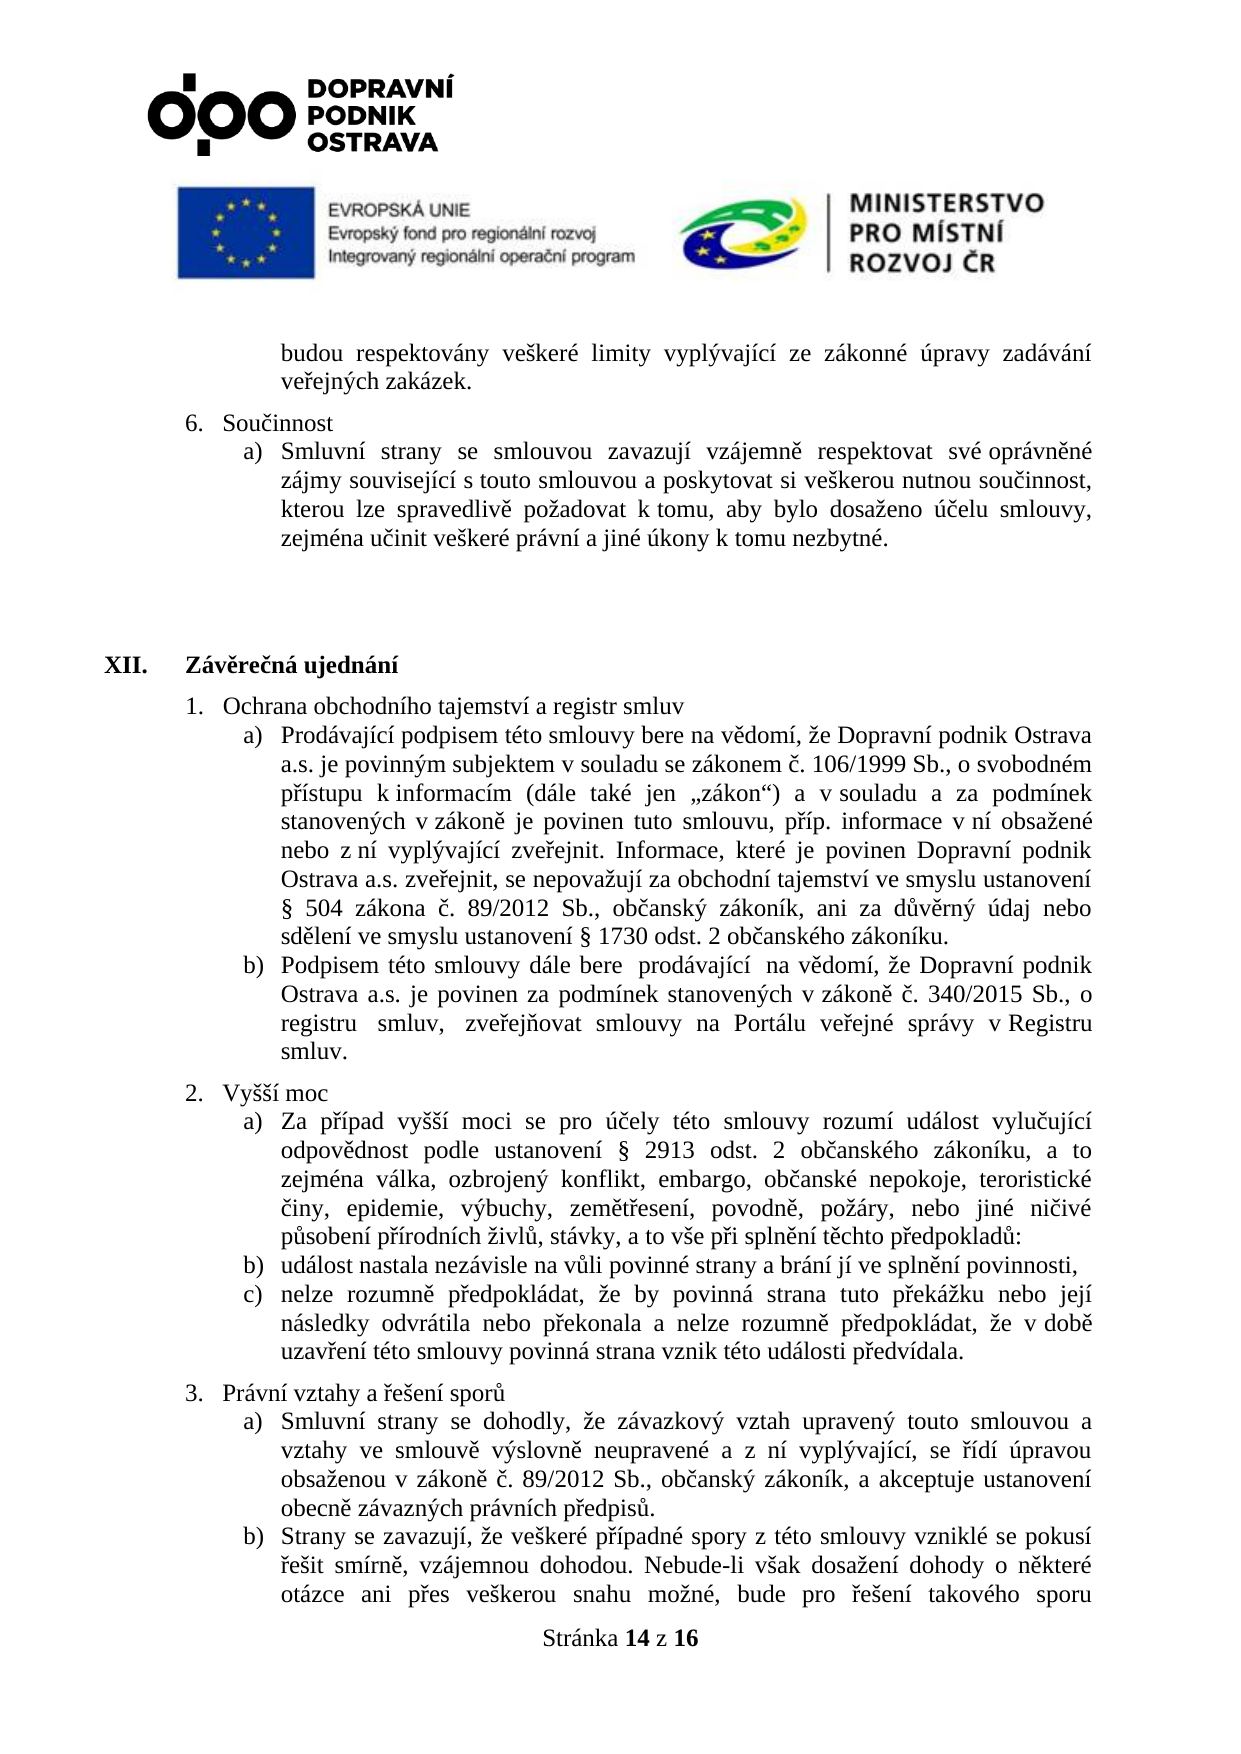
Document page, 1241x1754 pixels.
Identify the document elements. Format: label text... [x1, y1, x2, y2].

list nelze rozumně předpokládat, že by povinná strana tuto překážku nebo její následky odvrátila nebo překonala a nelze rozumně předpokládat, že v době uzavření této smlouvy povinná strana vznik této události předvídala. [243, 1279, 1092, 1365]
list událost nastala nezávisle na vůli povinné strany a brání jí ve splnění povinnosti, [243, 1250, 1092, 1279]
list Právní vztahy a řešení sporů [185, 1378, 1092, 1406]
list Prodávající podpisem této smlouvy bere na vědomí, že Dopravní podnik Ostrava a.s. je povinným subjektem v souladu se zákonem č. 106/1999 Sb., o svobodném přístupu k informacím (dále také jen „zákon“) a v souladu a za podmínek stanovených v zákoně je povinen tuto smlouvu, příp. informace v ní obsažené nebo z ní vyplývající zveřejnit. Informace, které je povinen Dopravní podnik Ostrava a.s. zveřejnit, se nepovažují za obchodní tajemství ve smyslu ustanovení § 504 zákona č. 89/2012 Sb., občanský zákoník, ani za důvěrný údaj nebo sdělení ve smyslu ustanovení § 1730 odst. 2 občanského zákoníku. [243, 720, 1092, 950]
picture [147, 73, 1073, 309]
list Závěrečná ujednání [148, 650, 1092, 679]
list Podpisem této smlouvy dále bere prodávající na vědomí, že Dopravní podnik Ostrava a.s. je povinen za podmínek stanovených v zákoně č. 340/2015 Sb., o registru smluv, zveřejňovat smlouvy na Portálu veřejné správy v Registru smluv. [243, 950, 1092, 1065]
list Součinnost [185, 408, 1092, 436]
list Ochrana obchodního tajemství a registr smluv [185, 691, 1092, 720]
list Smluvní strany se dohodly, že závazkový vztah upravený touto smlouvou a vztahy ve smlouvě výslovně neupravené a z ní vyplývající, se řídí úpravou obsaženou v zákoně č. 89/2012 Sb., občanský zákoník, a akceptuje ustanovení obecně závazných právních předpisů. [243, 1406, 1092, 1521]
list Smluvní strany se smlouvou zavazují vzájemně respektovat své oprávněné zájmy související s touto smlouvou a poskytovat si veškerou nutnou součinnost, kterou lze spravedlivě požadovat k tomu, aby bylo dosaženo účelu smlouvy, zejména učinit veškeré právní a jiné úkony k tomu nezbytné. [243, 436, 1092, 551]
list Za případ vyšší moci se pro účely této smlouvy rozumí událost vylučující odpovědnost podle ustanovení § 2913 odst. 2 občanského zákoníku, a to zejména válka, ozbrojený konflikt, embargo, občanské nepokoje, teroristické činy, epidemie, výbuchy, zemětřesení, povodně, požáry, nebo jiné ničivé působení přírodních živlů, stávky, a to vše při splnění těchto předpokladů: [243, 1106, 1092, 1250]
list Vyšší moc [185, 1078, 1092, 1106]
